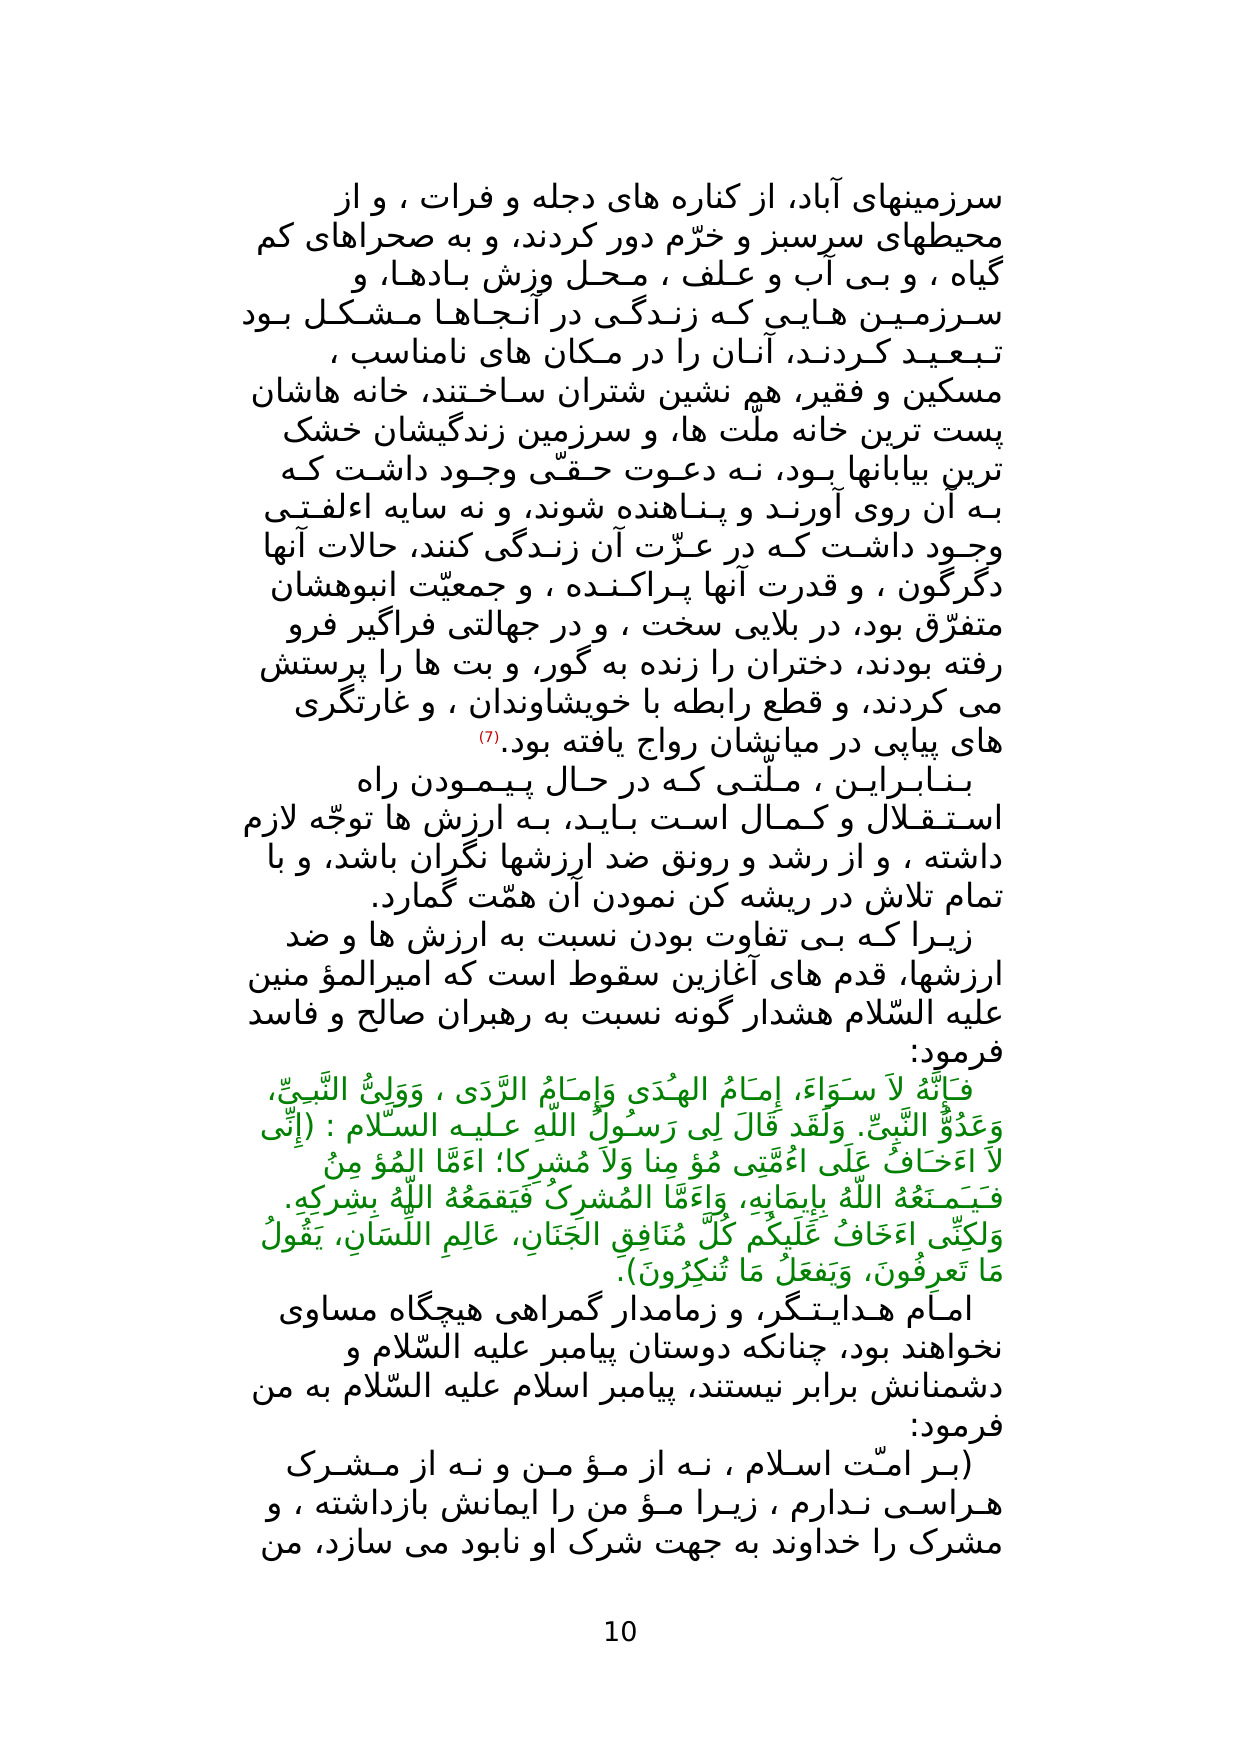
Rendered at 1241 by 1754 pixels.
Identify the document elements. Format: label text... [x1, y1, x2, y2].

text بـنـابـرایـن ، مـلّتـی کـه در حـال پـیـمـودن راه اسـتـقـلال و کـمـال اسـت بـایـد، بـه ارزش ها توجّه لازم داشته ، و از رشد و رونق ضد ارزشها نگران باشد، و با تمام تلاش در ریشه کن نمودن آن همّت گمارد. [236, 760, 1004, 915]
text امـام هـدایـتـگر، و زمامدار گمراهی هیچگاه مساوی نخواهند بود، چنانکه دوستان پیامبر علیه السّلام و دشمنانش برابر نیستند، پیامبر اسلام علیه السّلام به من فرمود: [236, 1289, 1004, 1444]
text فـَإِنَّهُ لاَ سـَوَاءَ، إِمـَامُ الهـُدَی وَإِمـَامُ الرَّدَی ، وَوَلِیُّ النَّبـِیِّ، وَعَدُوُّ النَّبِیِّ. وَلَقَد قَالَ لِی رَسـُولُ اللّهِ عـلیـه السـّلام : (إِنِّی لاَ اءَخـَافُ عَلَی اءُمَّتِی مُؤ مِنا وَلاَ مُشرِکا؛ اءَمَّا المُؤ مِنُ فـَیـَمـنَعُهُ اللّهُ بِإِیمَانِهِ، وَاءَمَّا المُشرِکُ فَیَقمَعُهُ اللّهُ بِشِرکِهِ. وَلکِنِّی اءَخَافُ عَلَیکُم کُلَّ مُنَافِقِ الجَنَانِ، عَالِمِ اللِّسَانِ، یَقُولُ مَا تَعرِفُونَ، وَیَفعَلُ مَا تُنکِرُونَ). [236, 1071, 1004, 1289]
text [236, 1444, 1004, 1561]
text زیـرا کـه بـی تفاوت بودن نسبت به ارزش ها و ضد ارزشها، قدم های آغازین سقوط است که امیرالمؤ منین علیه السّلام هشدار گونه نسبت به رهبران صالح و فاسد فرمود: [236, 915, 1004, 1071]
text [236, 177, 1004, 760]
